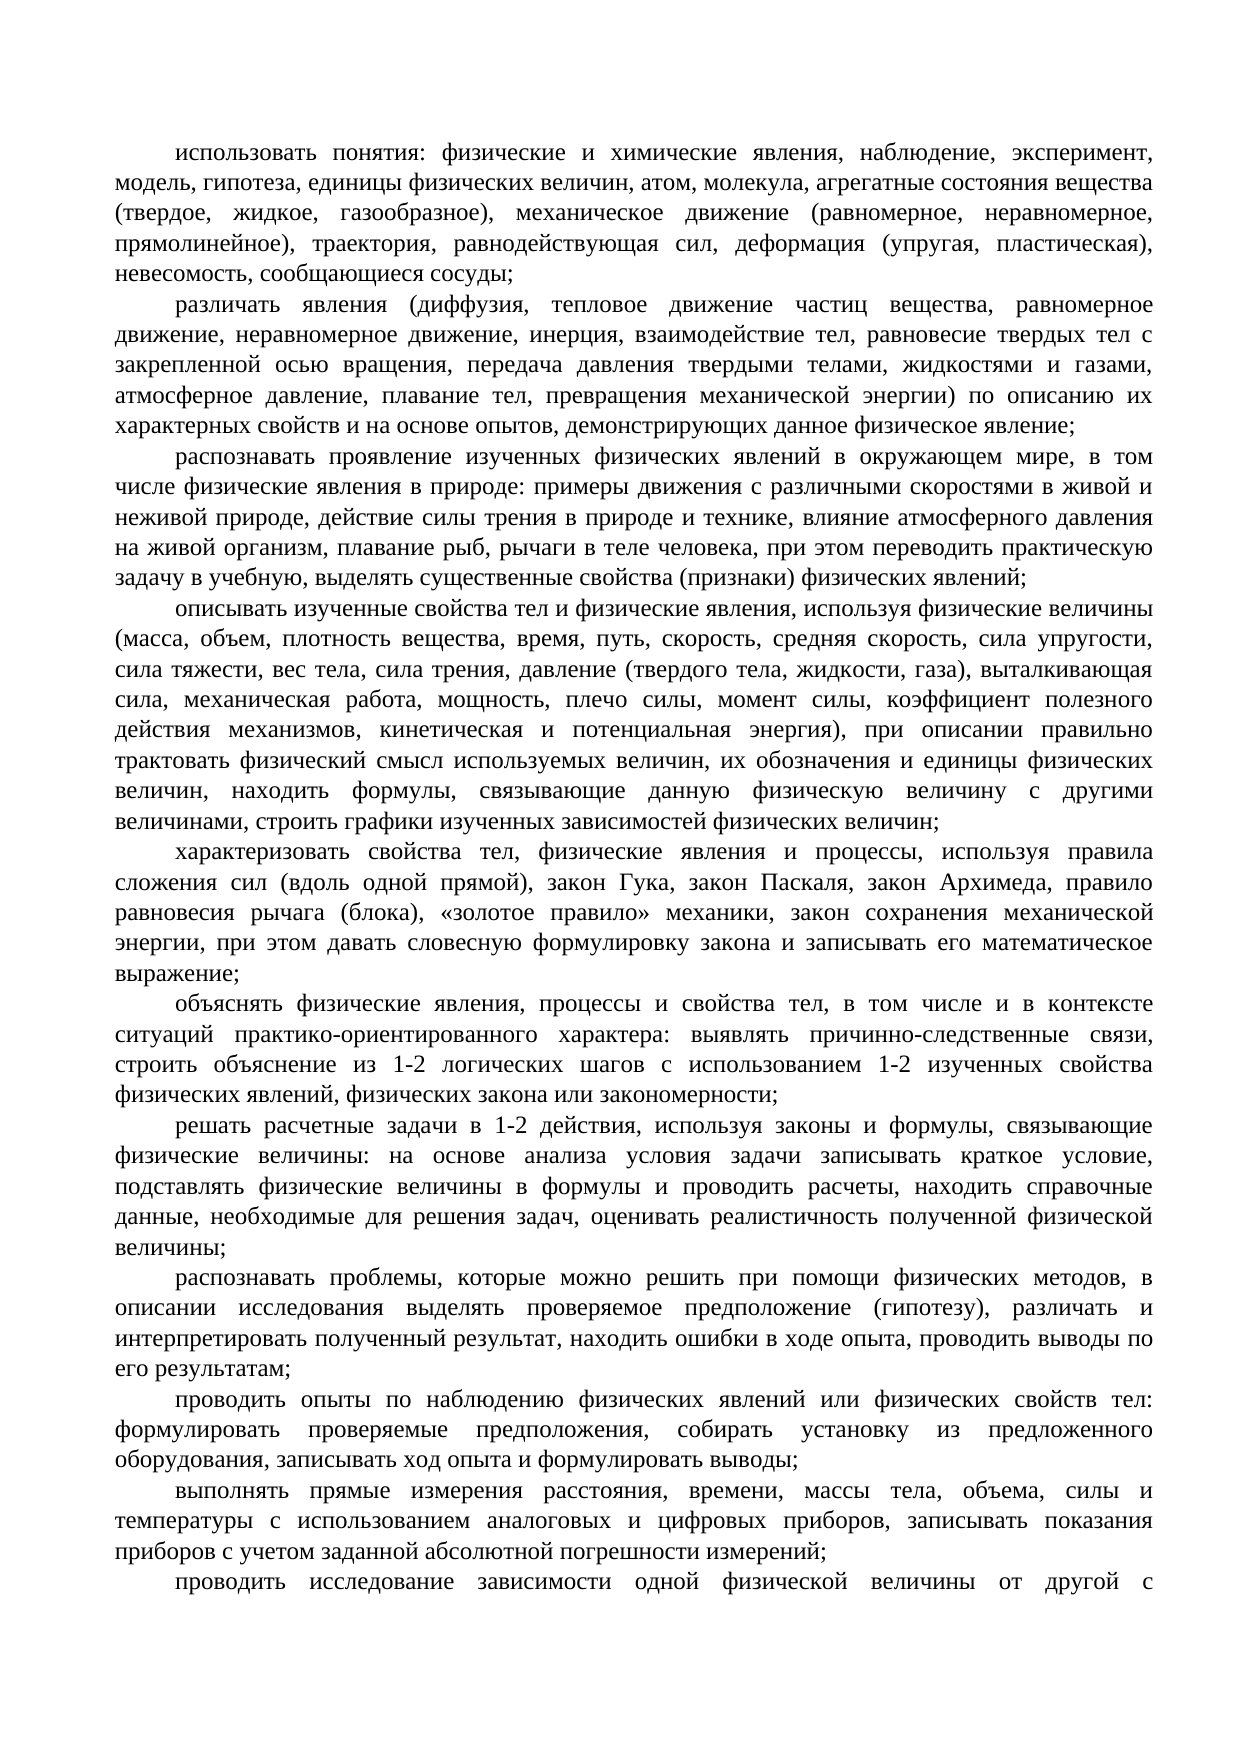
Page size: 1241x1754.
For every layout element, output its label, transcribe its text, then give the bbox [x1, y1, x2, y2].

text характеризовать свойства тел, физические явления и процессы, используя правила сложения сил (вдоль одной прямой), закон Гука, закон Паскаля, закон Архимеда, правило равновесия рычага (блока), «золотое правило» механики, закон сохранения механической энергии, при этом давать словесную формулировку закона и записывать его математическое выражение; [114, 836, 1154, 987]
text проводить опыты по наблюдению физических явлений или физических свойств тел: формулировать проверяемые предположения, собирать установку из предложенного оборудования, записывать ход опыта и формулировать выводы; [114, 1384, 1154, 1473]
text распознавать проявление изученных физических явлений в окружающем мире, в том числе физические явления в природе: примеры движения с различными скоростями в живой и неживой природе, действие силы трения в природе и технике, влияние атмосферного давления на живой организм, плавание рыб, рычаги в теле человека, при этом переводить практическую задачу в учебную, выделять существенные свойства (признаки) физических явлений; [114, 441, 1154, 591]
text распознавать проблемы, которые можно решить при помощи физических методов, в описании исследования выделять проверяемое предположение (гипотезу), различать и интерпретировать полученный результат, находить ошибки в ходе опыта, проводить выводы по его результатам; [114, 1262, 1154, 1382]
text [114, 1566, 1154, 1595]
text объяснять физические явления, процессы и свойства тел, в том числе и в контексте ситуаций практико-ориентированного характера: выявлять причинно-следственные связи, строить объяснение из 1-2 логических шагов с использованием 1-2 изученных свойства физических явлений, физических закона или закономерности; [114, 988, 1154, 1108]
text описывать изученные свойства тел и физические явления, используя физические величины (масса, объем, плотность вещества, время, путь, скорость, средняя скорость, сила упругости, сила тяжести, вес тела, сила трения, давление (твердого тела, жидкости, газа), выталкивающая сила, механическая работа, мощность, плечо силы, момент силы, коэффициент полезного действия механизмов, кинетическая и потенциальная энергия), при описании правильно трактовать физический смысл используемых величин, их обозначения и единицы физических величин, находить формулы, связывающие данную физическую величину с другими величинами, строить графики изученных зависимостей физических величин; [114, 593, 1154, 834]
text решать расчетные задачи в 1-2 действия, используя законы и формулы, связывающие физические величины: на основе анализа условия задачи записывать краткое условие, подставлять физические величины в формулы и проводить расчеты, находить справочные данные, необходимые для решения задач, оценивать реалистичность полученной физической величины; [114, 1110, 1154, 1260]
text выполнять прямые измерения расстояния, времени, массы тела, объема, силы и температуры с использованием аналоговых и цифровых приборов, записывать показания приборов с учетом заданной абсолютной погрешности измерений; [114, 1475, 1154, 1564]
text использовать понятия: физические и химические явления, наблюдение, эксперимент, модель, гипотеза, единицы физических величин, атом, молекула, агрегатные состояния вещества (твердое, жидкое, газообразное), механическое движение (равномерное, неравномерное, прямолинейное), траектория, равнодействующая сил, деформация (упругая, пластическая), невесомость, сообщающиеся сосуды; [114, 137, 1154, 287]
text различать явления (диффузия, тепловое движение частиц вещества, равномерное движение, неравномерное движение, инерция, взаимодействие тел, равновесие твердых тел с закрепленной осью вращения, передача давления твердыми телами, жидкостями и газами, атмосферное давление, плавание тел, превращения механической энергии) по описанию их характерных свойств и на основе опытов, демонстрирующих данное физическое явление; [114, 289, 1154, 439]
